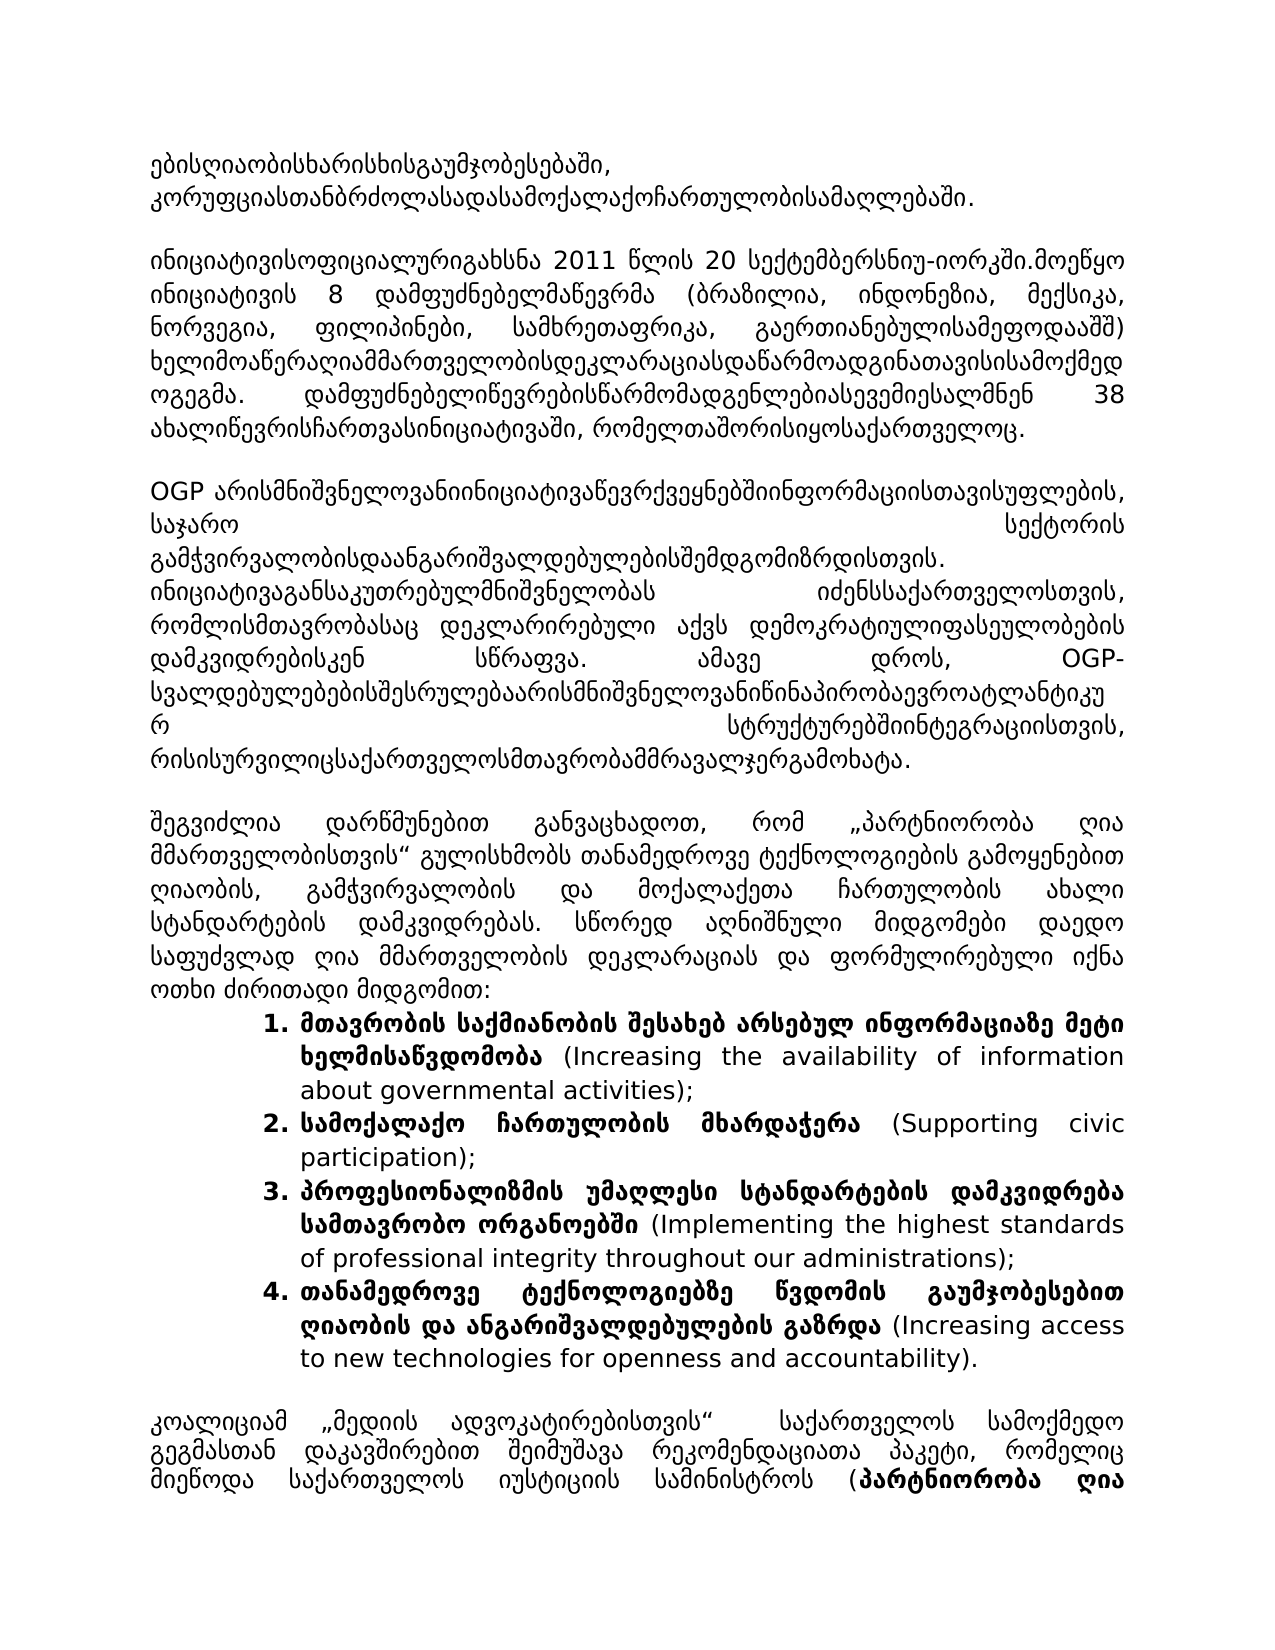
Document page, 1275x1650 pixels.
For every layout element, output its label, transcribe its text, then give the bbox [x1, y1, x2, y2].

text ინიციატივისოფიციალურიგახსნა 2011 წლის 20 სექტემბერსნიუ-იორკში.მოეწყო ინიციატივის 8 დამფუძნებელმაწევრმა (ბრაზილია, ინდონეზია, მექსიკა, ნორვეგია, ფილიპინები, სამხრეთაფრიკა, გაერთიანებულისამეფოდააშშ) ხელიმოაწერაღიამმართველობისდეკლარაციასდაწარმოადგინათავისისამოქმედოგეგმა. დამფუძნებელიწევრებისწარმომადგენლებიასევემიესალმნენ 38 ახალიწევრისჩართვასინიციატივაში, რომელთაშორისიყოსაქართველოც. [150, 246, 1125, 443]
list თანამედროვე ტექნოლოგიებზე წვდომის გაუმჯობესებით ღიაობის და ანგარიშვალდებულების გაზრდა (Increasing access to new technologies for openness and accountability). [262, 1277, 1125, 1373]
list პროფესიონალიზმის უმაღლესი სტანდარტების დამკვიდრება სამთავრობო ორგანოებში (Implementing the highest standards of professional integrity throughout our administrations); [262, 1177, 1125, 1273]
list სამოქალაქო ჩართულობის მხარდაჭერა (Supporting civic participation); [262, 1109, 1125, 1172]
text OGP არისმნიშვნელოვანიინიციატივაწევრქვეყნებშიინფორმაციისთავისუფლების, საჯარო სექტორის გამჭვირვალობისდაანგარიშვალდებულებისშემდგომიზრდისთვის. ინიციატივაგანსაკუთრებულმნიშვნელობას იძენსსაქართველოსთვის, რომლისმთავრობასაც დეკლარირებული აქვს დემოკრატიულიფასეულობების დამკვიდრებისკენ სწრაფვა. ამავე დროს, OGP-სვალდებულებებისშესრულებაარისმნიშვნელოვანიწინაპირობაევროატლანტიკურ სტრუქტურებშიინტეგრაციისთვის, რისისურვილიცსაქართველოსმთავრობამმრავალჯერგამოხატა. [150, 477, 1125, 774]
list მთავრობის საქმიანობის შესახებ არსებულ ინფორმაციაზე მეტი ხელმისაწვდომობა (Increasing the availability of information about governmental activities); [262, 1009, 1125, 1105]
text შეგვიძლია დარწმუნებით განვაცხადოთ, რომ „პარტნიორობა ღია მმართველობისთვის“ გულისხმობს თანამედროვე ტექნოლოგიების გამოყენებით ღიაობის, გამჭვირვალობის და მოქალაქეთა ჩართულობის ახალი სტანდარტების დამკვიდრებას. სწორედ აღნიშნული მიდგომები დაედო საფუძვლად ღია მმართველობის დეკლარაციას და ფორმულირებული იქნა ოთხი ძირითადი მიდგომით: [150, 808, 1125, 1004]
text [150, 150, 1125, 213]
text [150, 1407, 1125, 1494]
